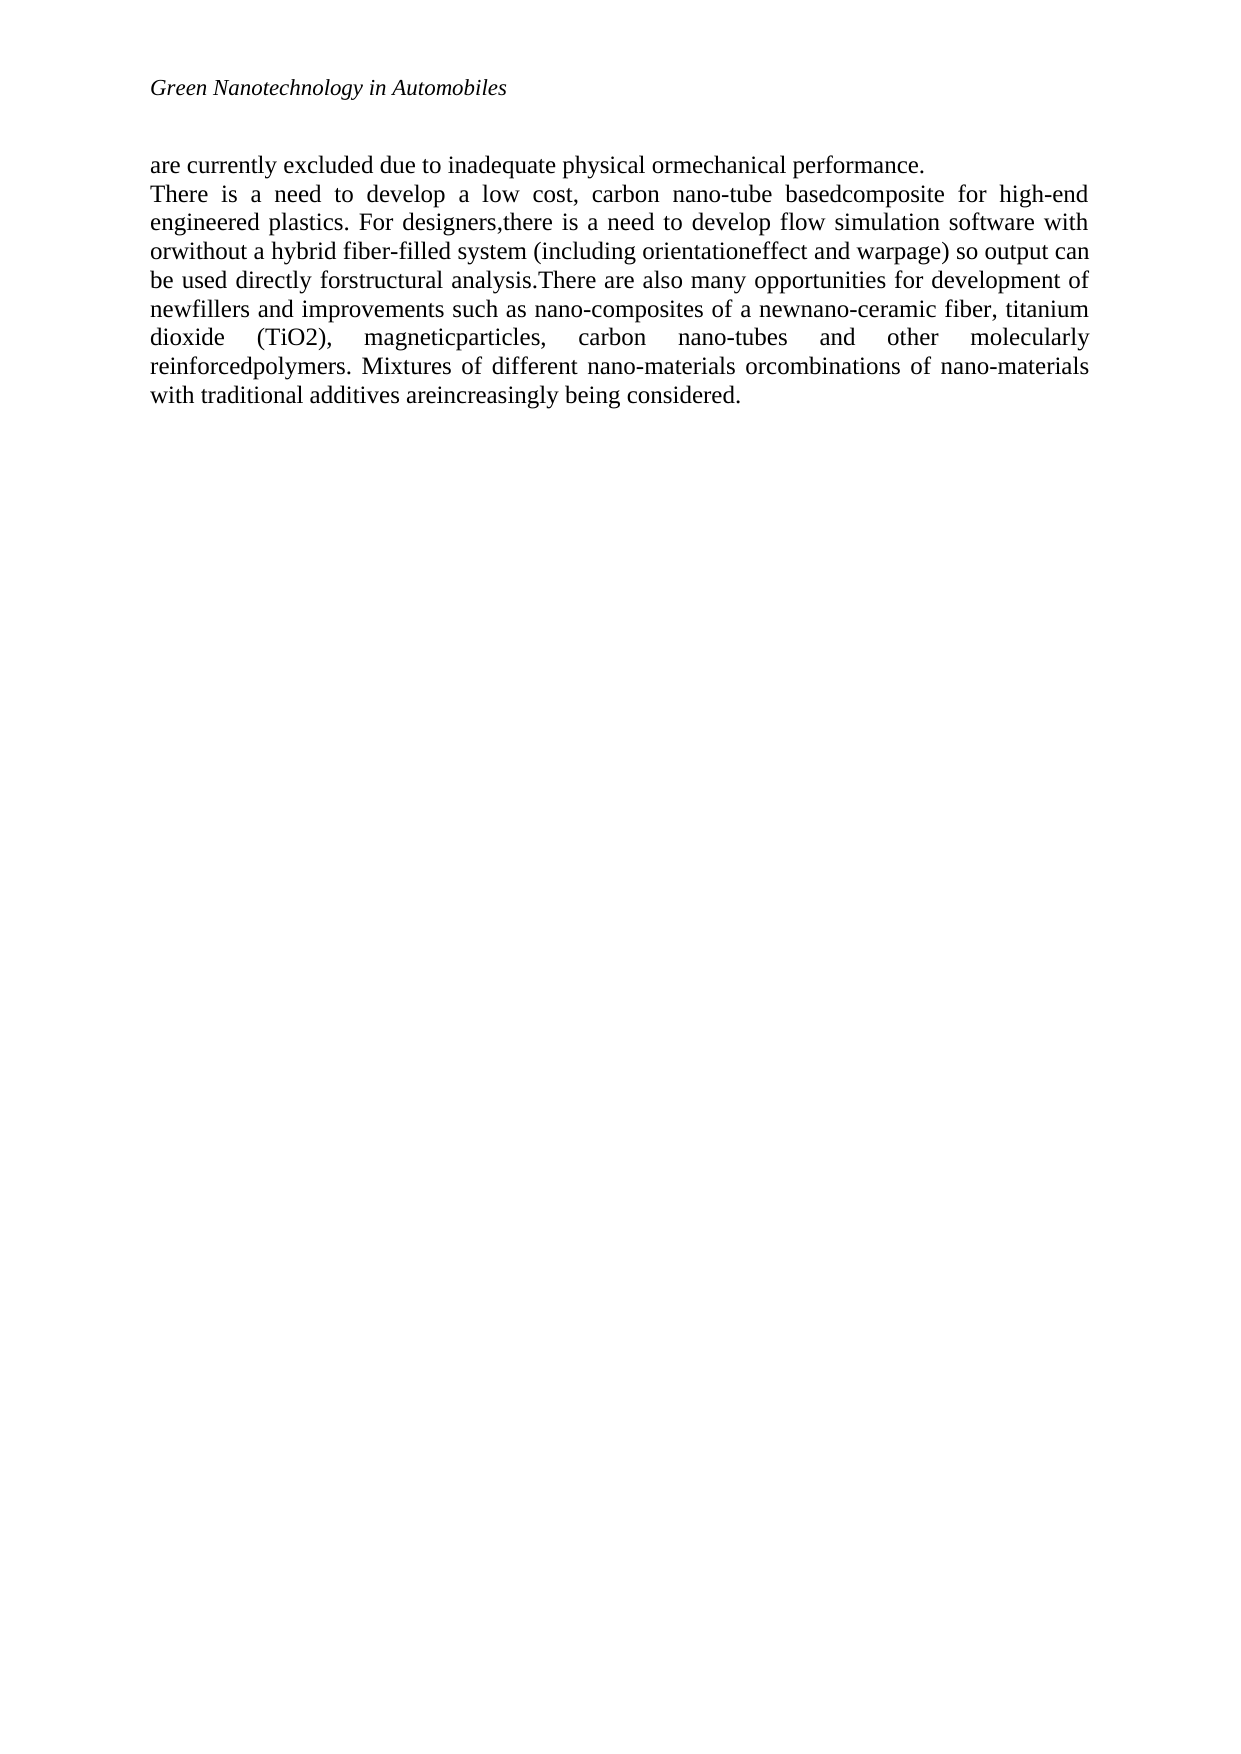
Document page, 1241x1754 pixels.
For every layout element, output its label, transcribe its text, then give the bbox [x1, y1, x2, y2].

text are currently excluded due to inadequate physical ormechanical performance. [150, 150, 1090, 179]
text There is a need to develop a low cost, carbon nano-tube basedcomposite for high-end engineered plastics. For designers,there is a need to develop flow simulation software with orwithout a hybrid fiber-filled system (including orientationeffect and warpage) so output can be used directly forstructural analysis.There are also many opportunities for development of newfillers and improvements such as nano-composites of a newnano-ceramic fiber, titanium dioxide (TiO2), magneticparticles, carbon nano-tubes and other molecularly reinforcedpolymers. Mixtures of different nano-materials orcombinations of nano-materials with traditional additives areincreasingly being considered. [150, 179, 1090, 409]
